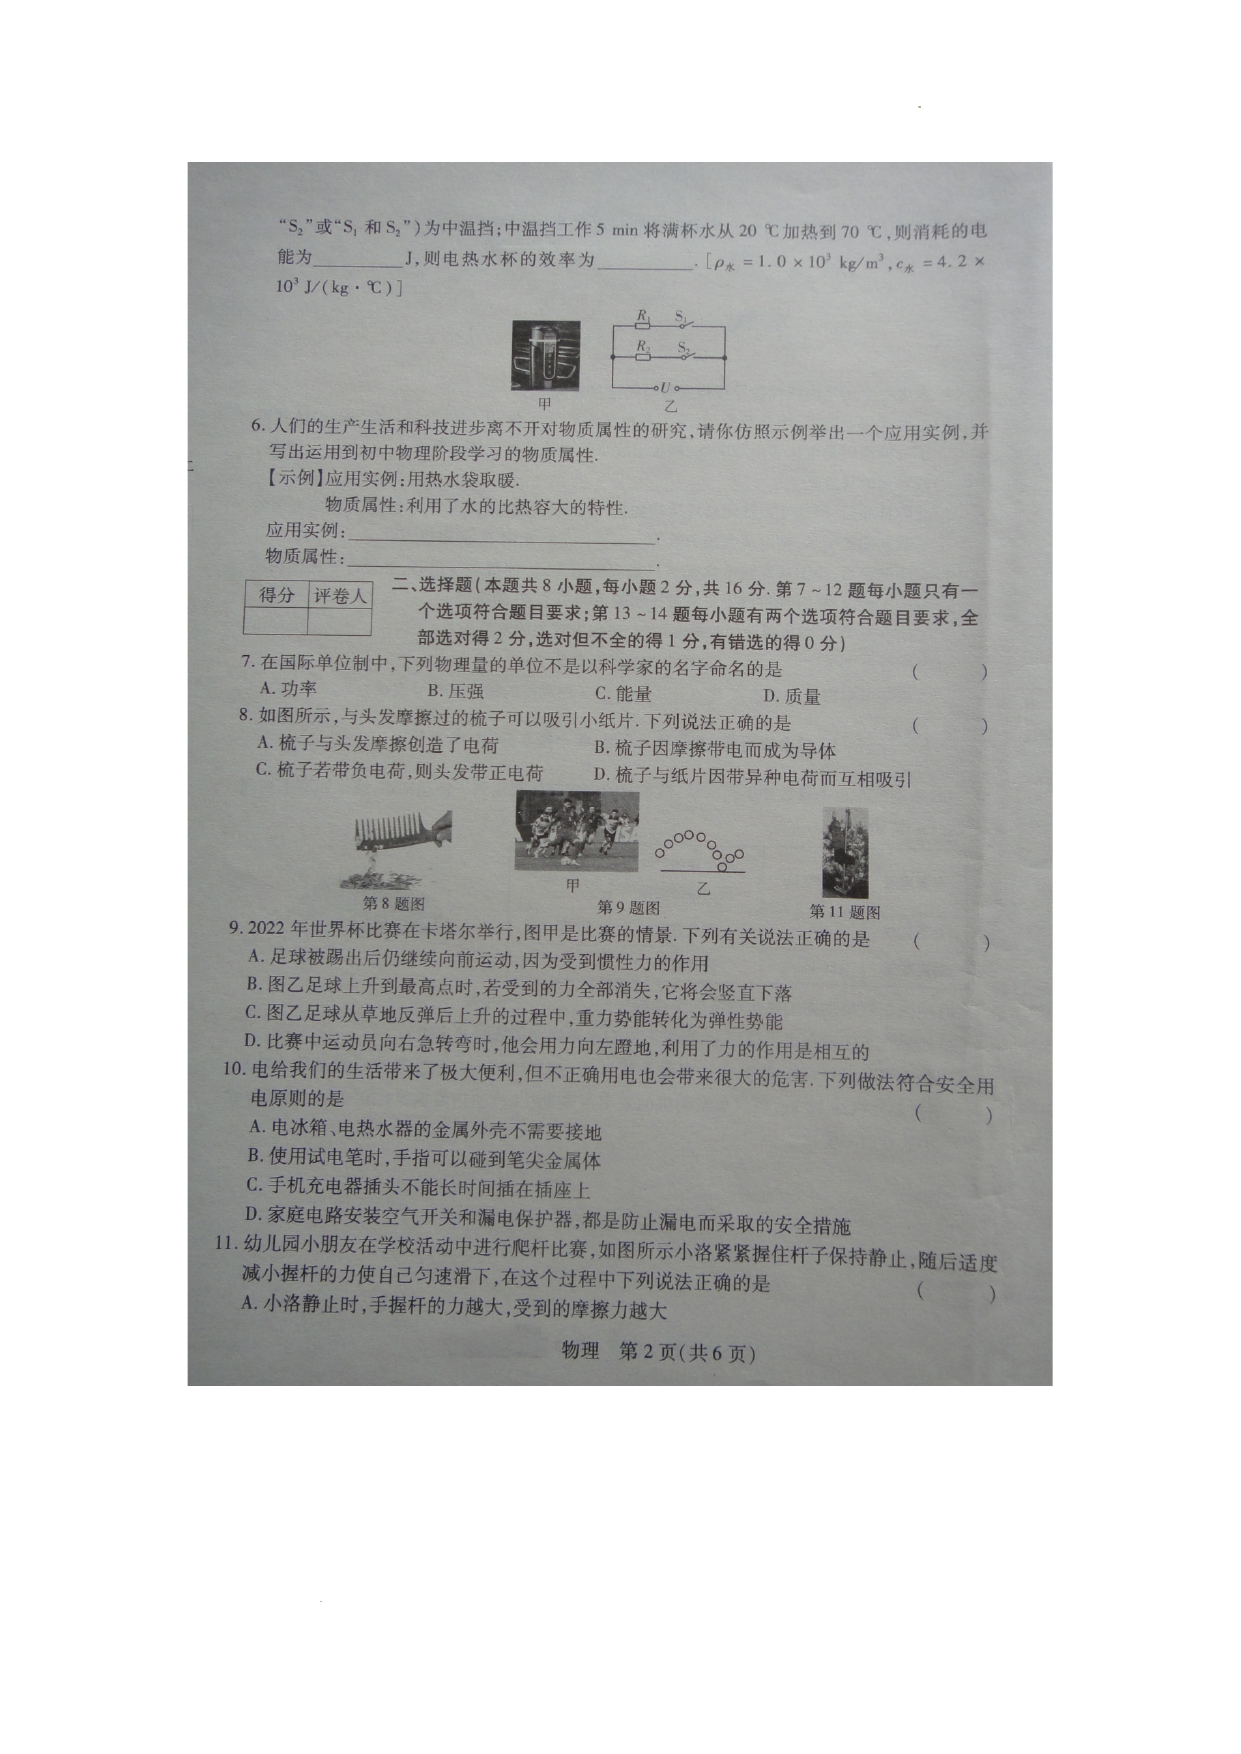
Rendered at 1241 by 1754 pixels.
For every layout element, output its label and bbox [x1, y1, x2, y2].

picture [187, 162, 1053, 1386]
